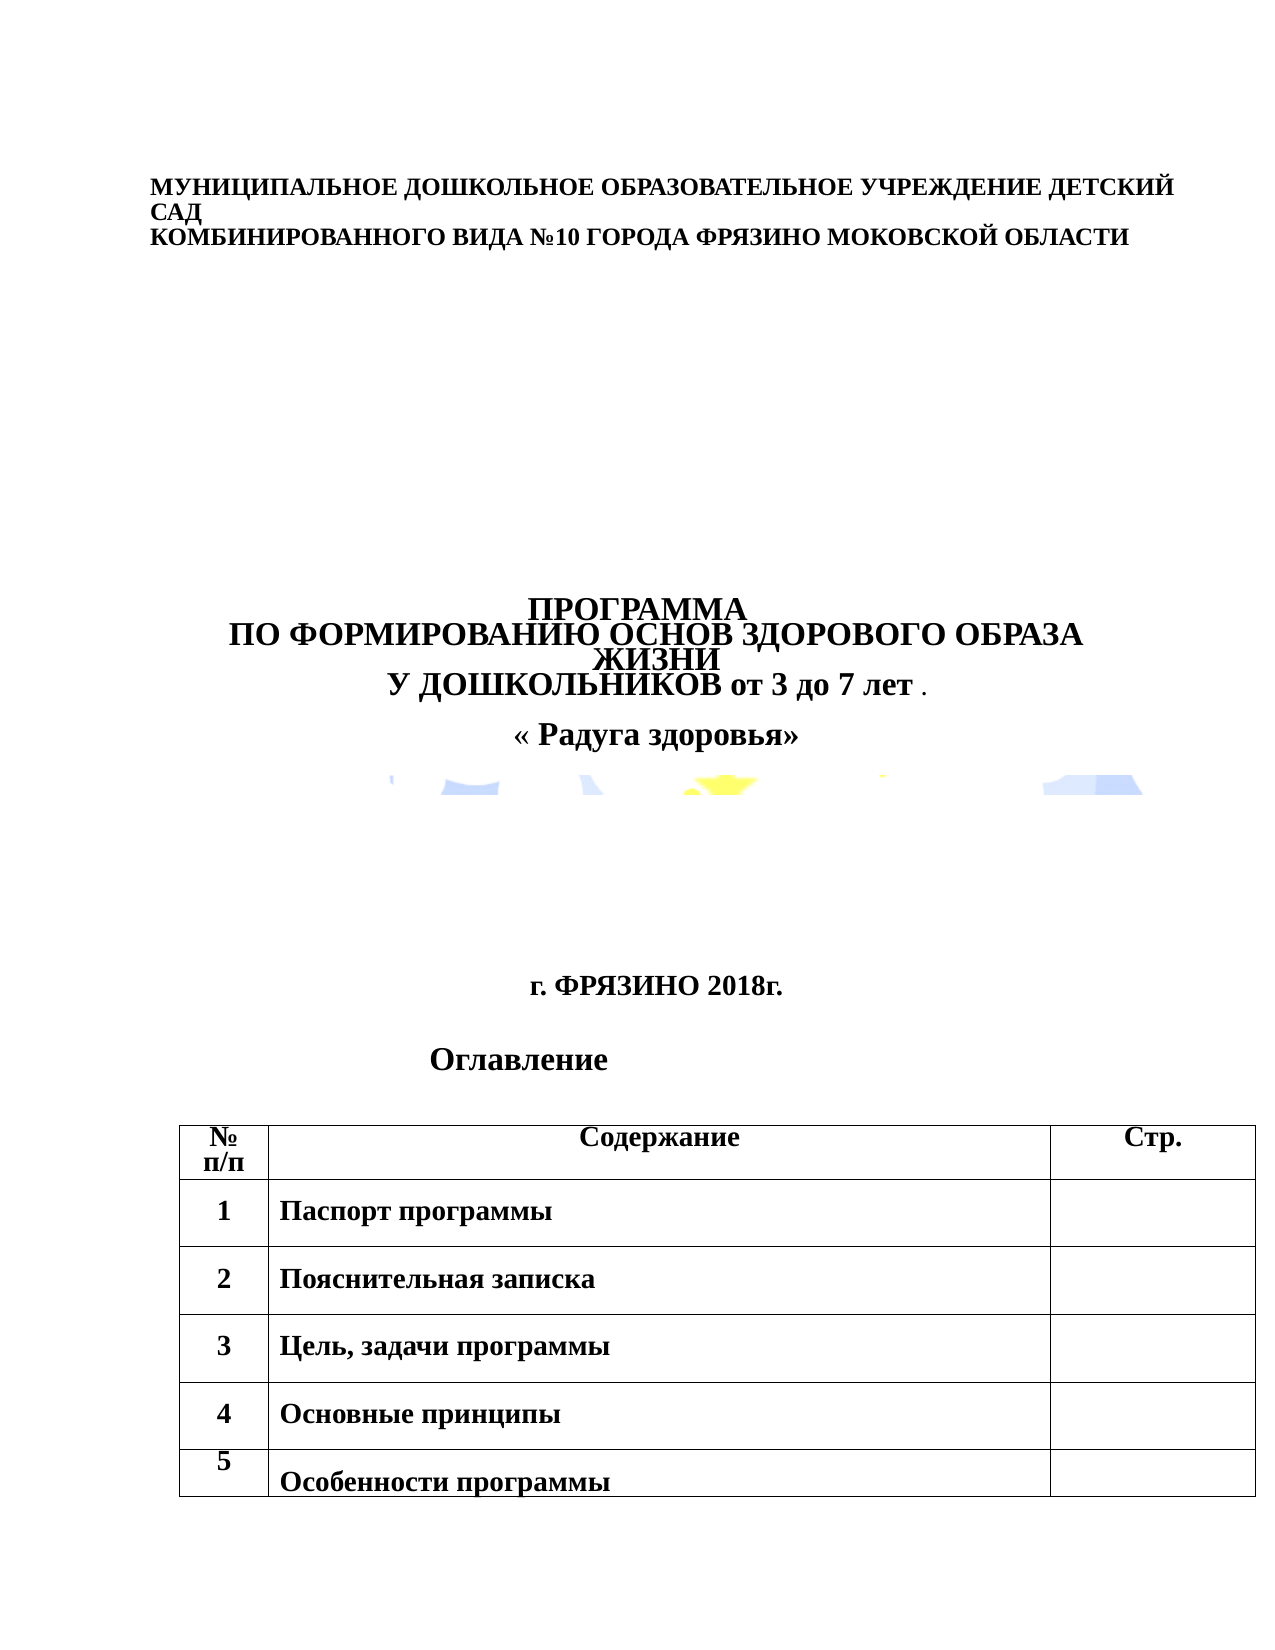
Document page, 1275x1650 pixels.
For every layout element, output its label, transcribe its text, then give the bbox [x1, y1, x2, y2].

table_cell 4 [180, 1383, 268, 1449]
table_cell Основные принципы [269, 1383, 1050, 1449]
text Оглавление [187, 1050, 1125, 1075]
text КОМБИНИРОВАННОГО ВИДА №10 ГОРОДА ФРЯЗИНО МОКОВСКОЙ ОБЛАСТИ [150, 225, 1187, 250]
text МУНИЦИПАЛЬНОЕ ДОШКОЛЬНОЕ ОБРАЗОВАТЕЛЬНОЕ УЧРЕЖДЕНИЕ ДЕТСКИЙ САД [150, 175, 1187, 225]
text « Радуга здоровья» [187, 725, 1125, 750]
table_cell [1051, 1450, 1255, 1496]
table_header Стр. [1051, 1126, 1255, 1178]
table_header № п/п [180, 1126, 268, 1178]
table_cell 1 [180, 1180, 268, 1246]
table_cell [1051, 1247, 1255, 1314]
text г. ФРЯЗИНО 2018г. [187, 975, 1125, 1000]
text У ДОШКОЛЬНИКОВ от 3 до 7 лет . [187, 675, 425, 700]
table_cell [1051, 1315, 1255, 1382]
table_cell [1051, 1180, 1255, 1246]
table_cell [269, 1450, 1050, 1496]
text ПРОГРАММА [150, 600, 1125, 625]
text У ДОШКОЛЬНИКОВ от 3 до 7 лет . [437, 675, 1125, 700]
table_cell [1051, 1383, 1255, 1449]
table_cell Цель, задачи программы [269, 1315, 1050, 1382]
text ПО ФОРМИРОВАНИЮ ОСНОВ ЗДОРОВОГО ОБРАЗА ЖИЗНИ [187, 625, 1125, 675]
table_cell Паспорт программы [269, 1180, 1050, 1246]
table_header Содержание [269, 1126, 1050, 1178]
table_cell 2 [180, 1247, 268, 1314]
table_cell 3 [180, 1315, 268, 1382]
table_cell 5 [180, 1450, 268, 1496]
table_cell Пояснительная записка [269, 1247, 1050, 1314]
